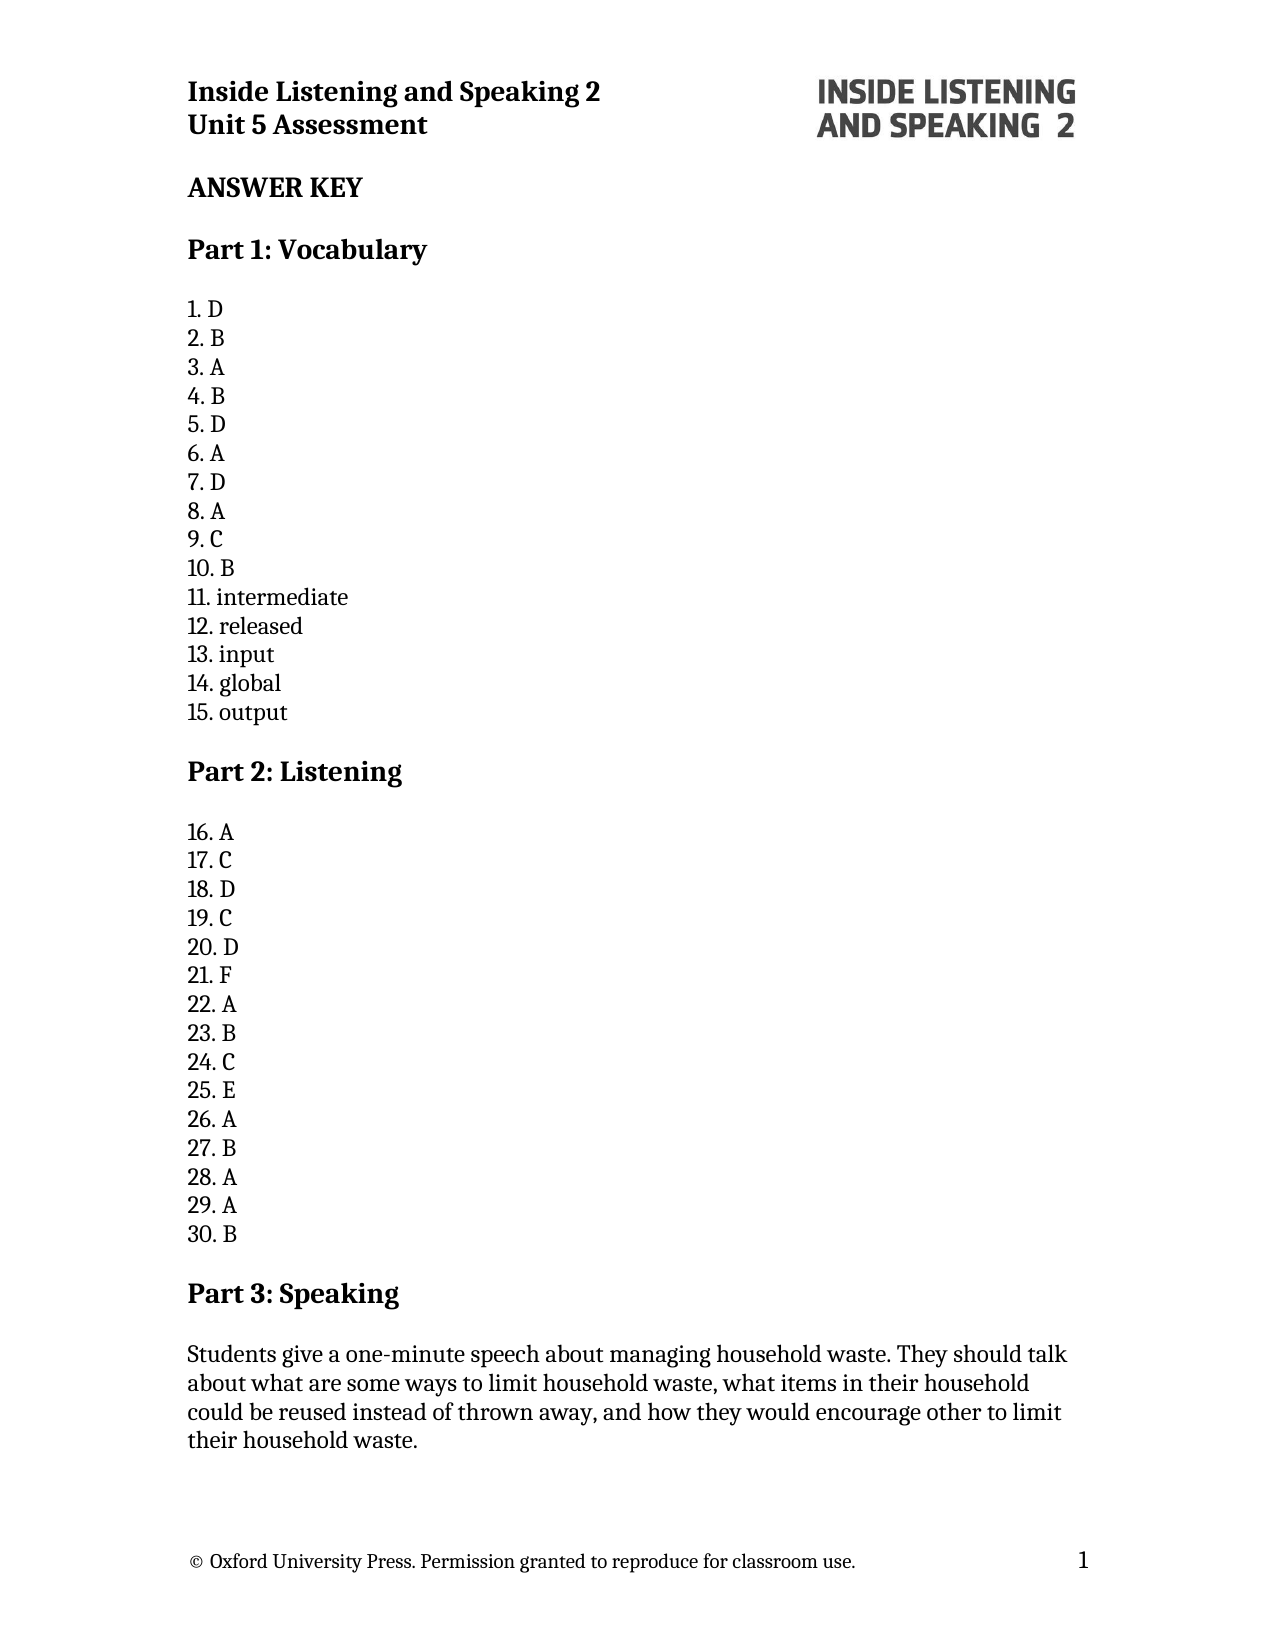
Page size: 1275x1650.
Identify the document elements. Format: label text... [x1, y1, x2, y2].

text 8. A [187, 497, 1087, 525]
picture [806, 66, 1087, 151]
text 25. E [187, 1076, 1087, 1105]
text 29. A [187, 1191, 1087, 1220]
text 21. F [187, 961, 1087, 990]
text 13. input [187, 640, 1087, 669]
text 28. A [187, 1163, 1087, 1191]
text 27. B [187, 1134, 1087, 1163]
text Part 3: Speaking [187, 1278, 1087, 1311]
text 22. A [187, 990, 1087, 1019]
text Part 1: Vocabulary [187, 233, 1087, 267]
text 30. B [187, 1220, 1087, 1249]
text 18. D [187, 875, 1087, 904]
text 4. B [187, 382, 1087, 410]
text 2. B [187, 324, 1087, 353]
text 23. B [187, 1019, 1087, 1048]
text 1. D [187, 295, 1087, 324]
text 5. D [187, 410, 1087, 439]
text Students give a one-minute speech about managing household waste. They should talk about what are some ways to limit household waste, what items in their household could be reused instead of thrown away, and how they would encourage other to limit their household waste. [187, 1340, 1087, 1455]
text Part 2: Listening [187, 755, 1087, 789]
text 24. C [187, 1048, 1087, 1076]
text 12. released [187, 612, 1087, 640]
text 19. C [187, 904, 1087, 933]
text ANSWER KEY [187, 171, 1087, 204]
text 17. C [187, 846, 1087, 875]
text 10. B [187, 554, 1087, 583]
text 15. output [187, 698, 1087, 727]
text 26. A [187, 1105, 1087, 1134]
text 16. A [187, 818, 1087, 846]
text 3. A [187, 353, 1087, 382]
text 20. D [187, 933, 1087, 961]
text 11. intermediate [187, 583, 1087, 612]
text 9. C [187, 525, 1087, 554]
text 6. A [187, 439, 1087, 468]
text 7. D [187, 468, 1087, 497]
text 14. global [187, 669, 1087, 698]
